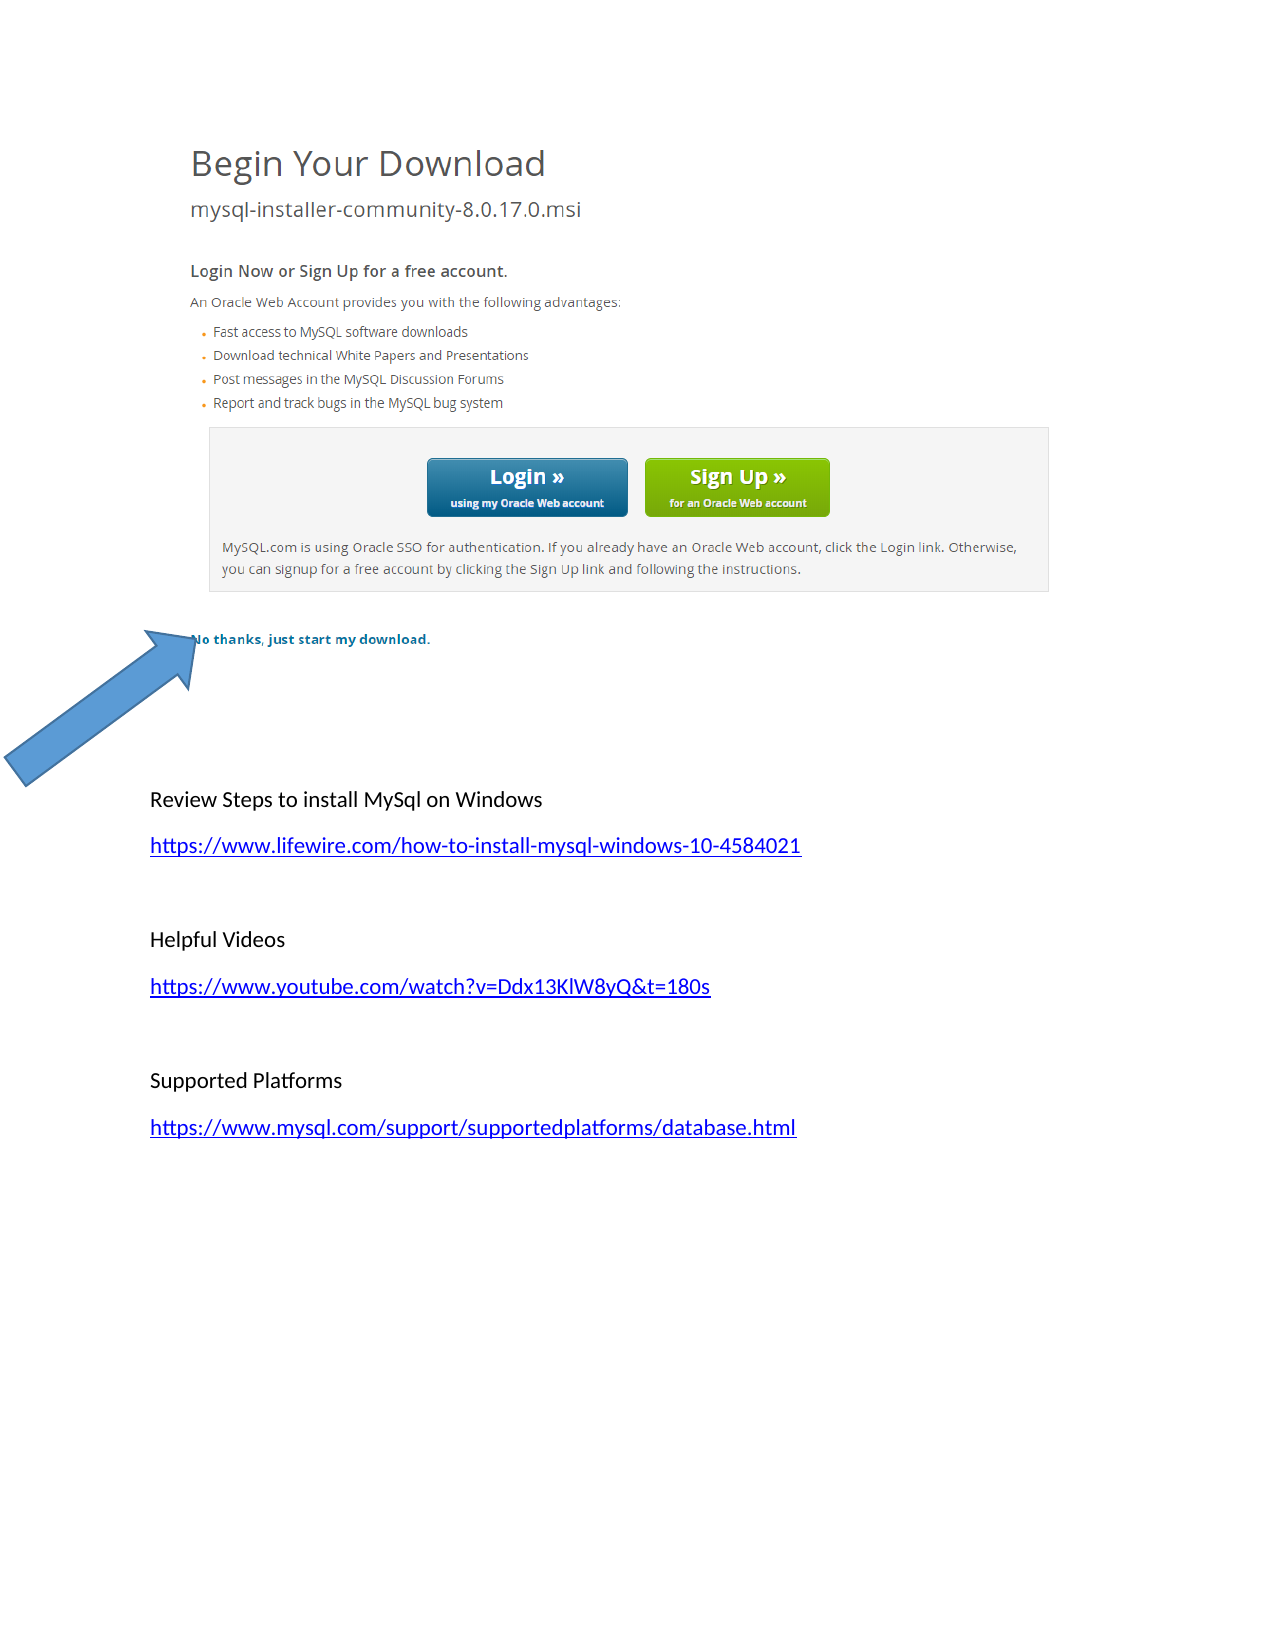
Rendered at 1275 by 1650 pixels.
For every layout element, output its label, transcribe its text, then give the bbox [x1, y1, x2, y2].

text https://www.mysql.com/support/supportedplatforms/database.html [150, 1113, 1125, 1141]
text https://www.lifewire.com/how-to-install-mysql-windows-10-4584021 [150, 832, 1125, 860]
text https://www.youtube.com/watch?v=Ddx13KlW8yQ&t=180s [150, 972, 1125, 1000]
text Supported Platforms [150, 1066, 1125, 1094]
text Helpful Videos [150, 925, 1125, 953]
picture [150, 150, 1125, 719]
text Review Steps to install MySql on Windows [150, 785, 1125, 813]
